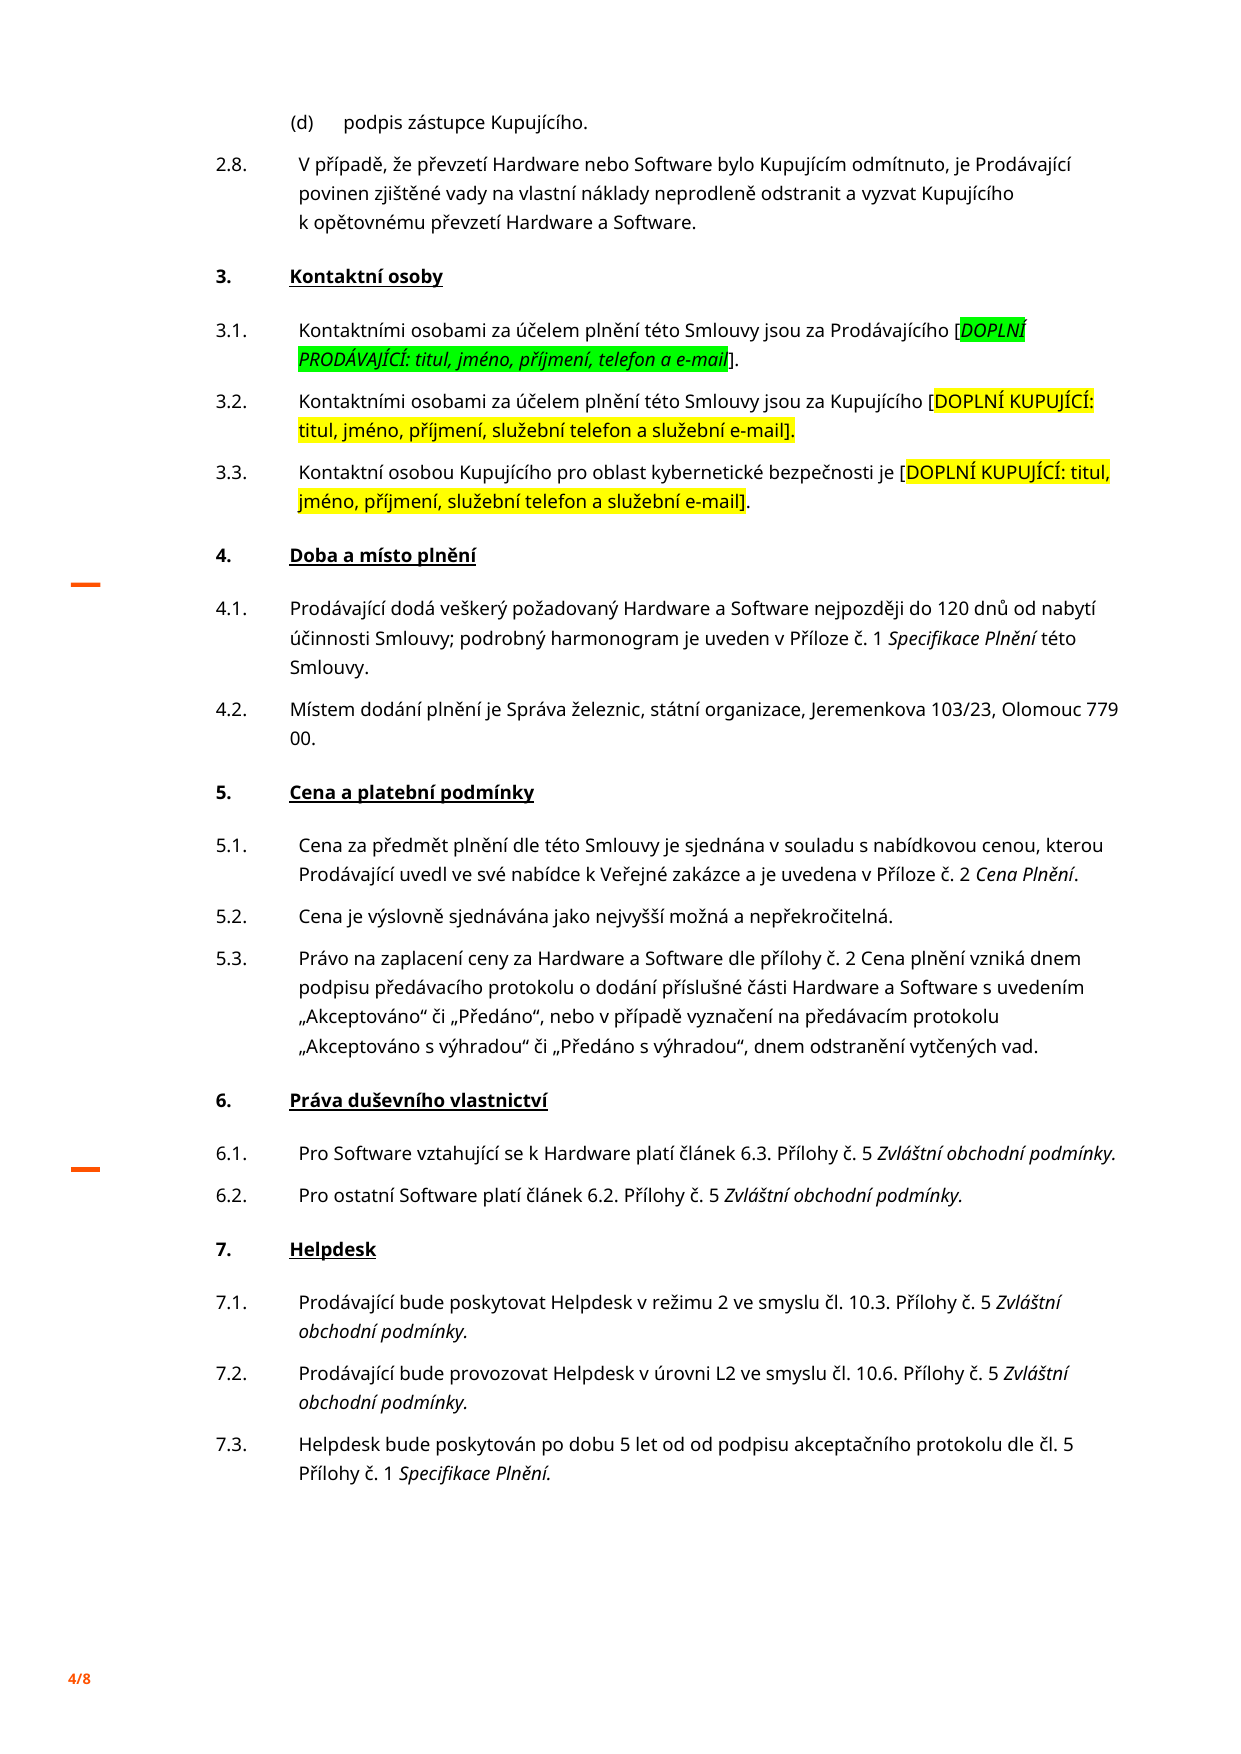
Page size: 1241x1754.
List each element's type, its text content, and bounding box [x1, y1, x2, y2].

list podpis zástupce Kupujícího. [291, 109, 1122, 135]
subtitle Cena a platební podmínky [216, 779, 1122, 805]
list Kontaktními osobami za účelem plnění této Smlouvy jsou za Kupujícího [DOPLNÍ KUPUJÍCÍ: titul, jméno, příjmení, služební telefon a služební e-mail]. [216, 388, 1122, 443]
list Helpdesk bude poskytován po dobu 5 let od od podpisu akceptačního protokolu dle čl. 5 Přílohy č. 1 Specifikace Plnění. [216, 1431, 1122, 1486]
subtitle Kontaktní osoby [216, 264, 1122, 289]
list V případě, že převzetí Hardware nebo Software bylo Kupujícím odmítnuto, je Prodávající povinen zjištěné vady na vlastní náklady neprodleně odstranit a vyzvat Kupujícího k opětovnému převzetí Hardware a Software. [216, 151, 1122, 235]
list Kontaktními osobami za účelem plnění této Smlouvy jsou za Prodávajícího [DOPLNÍ PRODÁVAJÍCÍ: titul, jméno, příjmení, telefon a e-mail]. [216, 317, 1122, 372]
list Prodávající bude provozovat Helpdesk v úrovni L2 ve smyslu čl. 10.6. Přílohy č. 5 Zvláštní obchodní podmínky. [216, 1360, 1122, 1415]
list Pro Software vztahující se k Hardware platí článek 6.3. Přílohy č. 5 Zvláštní obchodní podmínky. [216, 1140, 1122, 1166]
subtitle Doba a místo plnění [216, 542, 1122, 568]
list Cena je výslovně sjednávána jako nejvyšší možná a nepřekročitelná. [216, 903, 1122, 929]
list Kontaktní osobou Kupujícího pro oblast kybernetické bezpečnosti je [DOPLNÍ KUPUJÍCÍ: titul, jméno, příjmení, služební telefon a služební e-mail]. [216, 459, 1122, 514]
list Cena za předmět plnění dle této Smlouvy je sjednána v souladu s nabídkovou cenou, kterou Prodávající uvedl ve své nabídce k Veřejné zakázce a je uvedena v Příloze č. 2 Cena Plnění. [216, 832, 1122, 887]
list Prodávající dodá veškerý požadovaný Hardware a Software nejpozději do 120 dnů od nabytí účinnosti Smlouvy; podrobný harmonogram je uveden v Příloze č. 1 Specifikace Plnění této Smlouvy. [216, 596, 1122, 679]
subtitle Práva duševního vlastnictví [216, 1087, 1122, 1113]
subtitle Helpdesk [216, 1236, 1122, 1262]
list Pro ostatní Software platí článek 6.2. Přílohy č. 5 Zvláštní obchodní podmínky. [216, 1182, 1122, 1208]
list Místem dodání plnění je Správa železnic, státní organizace, Jeremenkova 103/23, Olomouc 779 00. [216, 696, 1122, 751]
list Právo na zaplacení ceny za Hardware a Software dle přílohy č. 2 Cena plnění vzniká dnem podpisu předávacího protokolu o dodání příslušné části Hardware a Software s uvedením „Akceptováno“ či „Předáno“, nebo v případě vyznačení na předávacím protokolu „Akceptováno s výhradou“ či „Předáno s výhradou“, dnem odstranění vytčených vad. [216, 945, 1122, 1058]
list Prodávající bude poskytovat Helpdesk v režimu 2 ve smyslu čl. 10.3. Přílohy č. 5 Zvláštní obchodní podmínky. [216, 1289, 1122, 1344]
